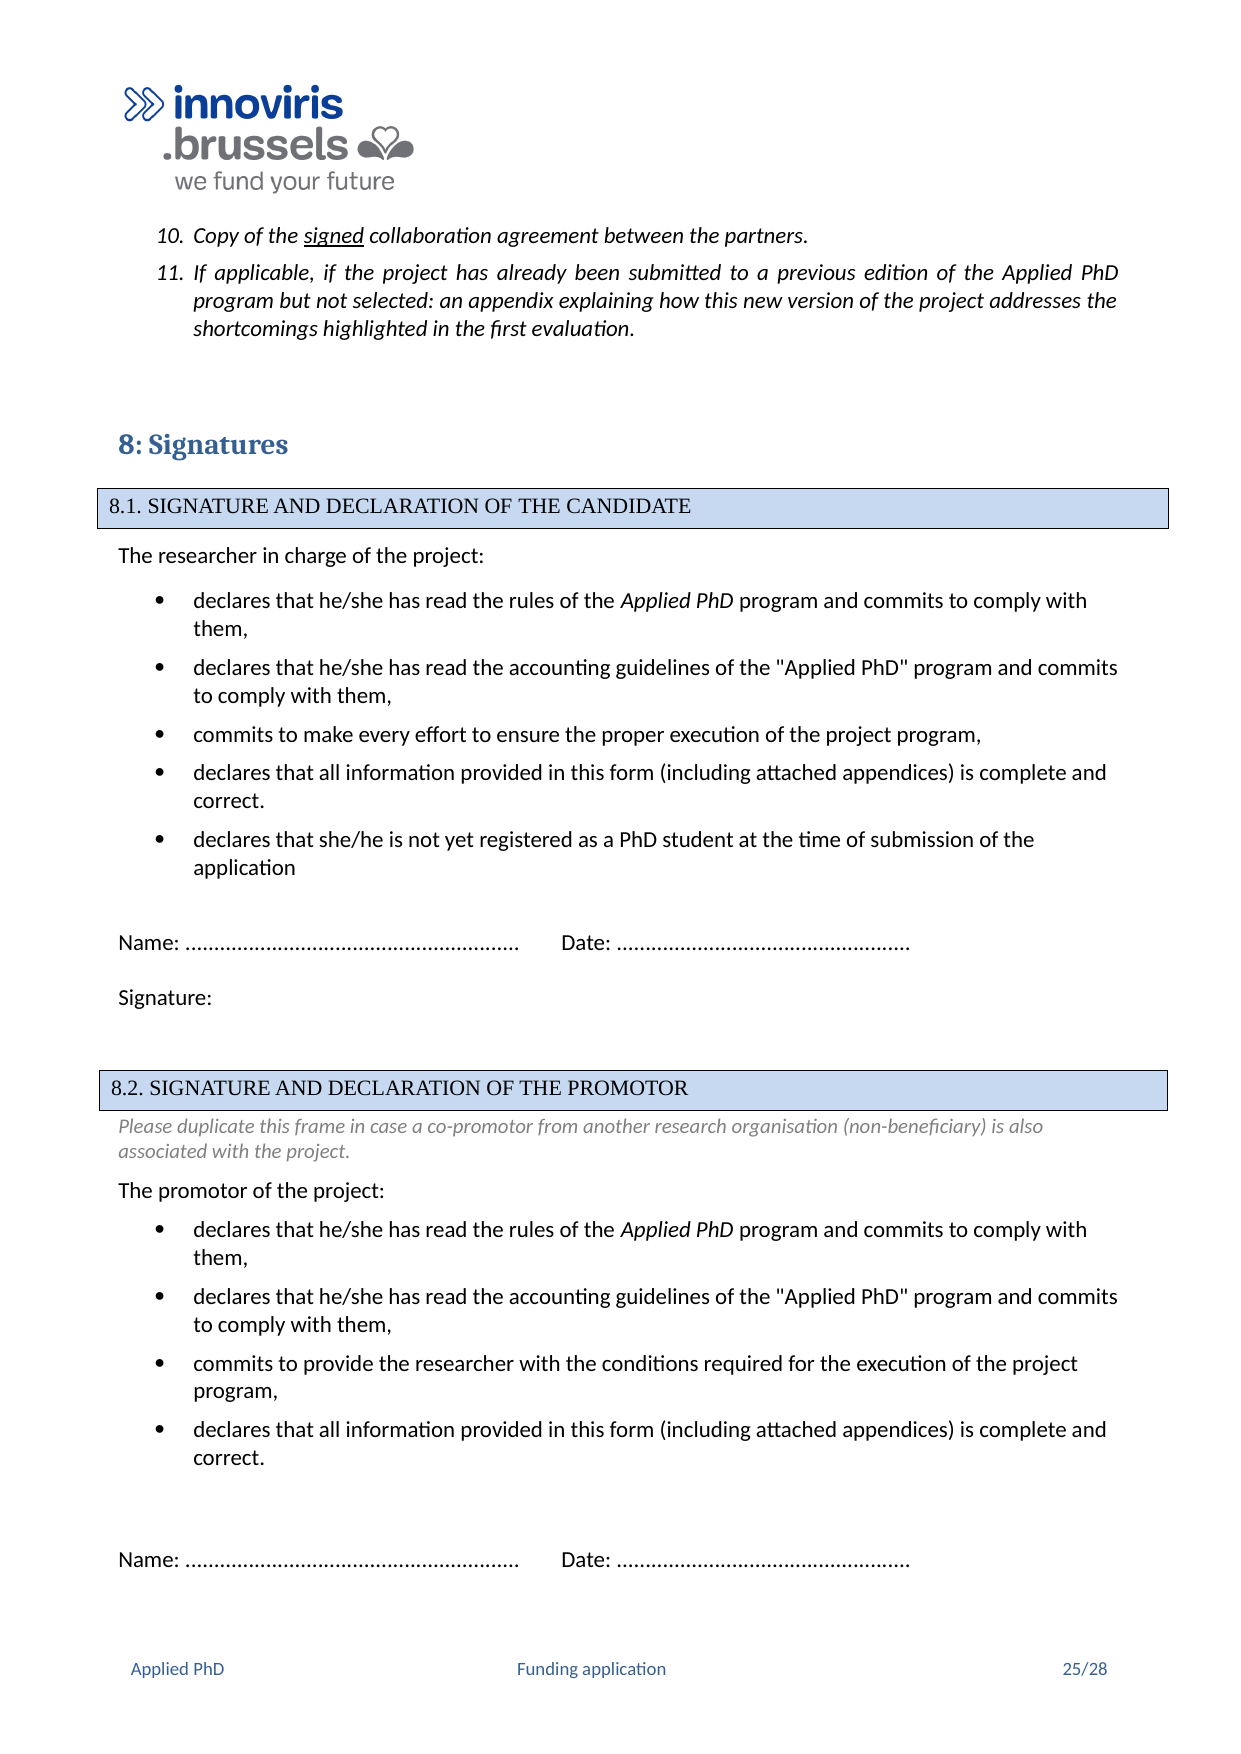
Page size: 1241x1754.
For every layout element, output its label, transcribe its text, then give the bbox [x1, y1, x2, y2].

list commits to make every effort to ensure the proper execution of the project program, [156, 720, 1122, 748]
list declares that all information provided in this form (including attached appendices) is complete and correct. [156, 1415, 1122, 1471]
list declares that he/she has read the accounting guidelines of the "Applied PhD" program and commits to comply with them, [156, 1282, 1122, 1338]
picture [118, 75, 426, 194]
list commits to provide the researcher with the conditions required for the execution of the project program, [156, 1349, 1122, 1405]
table_header SIGNATURE AND DECLARATION OF THE CANDIDATE [98, 489, 1168, 528]
list declares that he/she has read the rules of the Applied PhD program and commits to comply with them, [156, 587, 1122, 643]
text Name: .......................................................... Date: ................................................... [118, 928, 1122, 956]
list declares that she/he is not yet registered as a PhD student at the time of submission of the application [156, 825, 1122, 881]
text Signature: [118, 983, 1122, 1012]
text The researcher in charge of the project: [118, 541, 1122, 569]
list Copy of the signed collaboration agreement between the partners. [156, 221, 1122, 249]
subtitle : Signatures [118, 428, 1122, 461]
list declares that all information provided in this form (including attached appendices) is complete and correct. [156, 758, 1122, 814]
list If applicable, if the project has already been submitted to a previous edition of the Applied PhD program but not selected: an appendix explaining how this new version of the project addresses the shortcomings highlighted in the first evaluation. [156, 258, 1122, 343]
list declares that he/she has read the rules of the Applied PhD program and commits to comply with them, [156, 1215, 1122, 1271]
text Please duplicate this frame in case a co-promotor from another research organisation (non-beneficiary) is also associated with the project. [118, 1113, 1122, 1164]
text Name: .......................................................... Date: ................................................... [118, 1546, 1122, 1574]
list declares that he/she has read the accounting guidelines of the "Applied PhD" program and commits to comply with them, [156, 653, 1122, 709]
table_header SIGNATURE AND DECLARATION OF THE PROMOTOR [100, 1071, 1167, 1110]
text The promotor of the project: [118, 1177, 1122, 1205]
